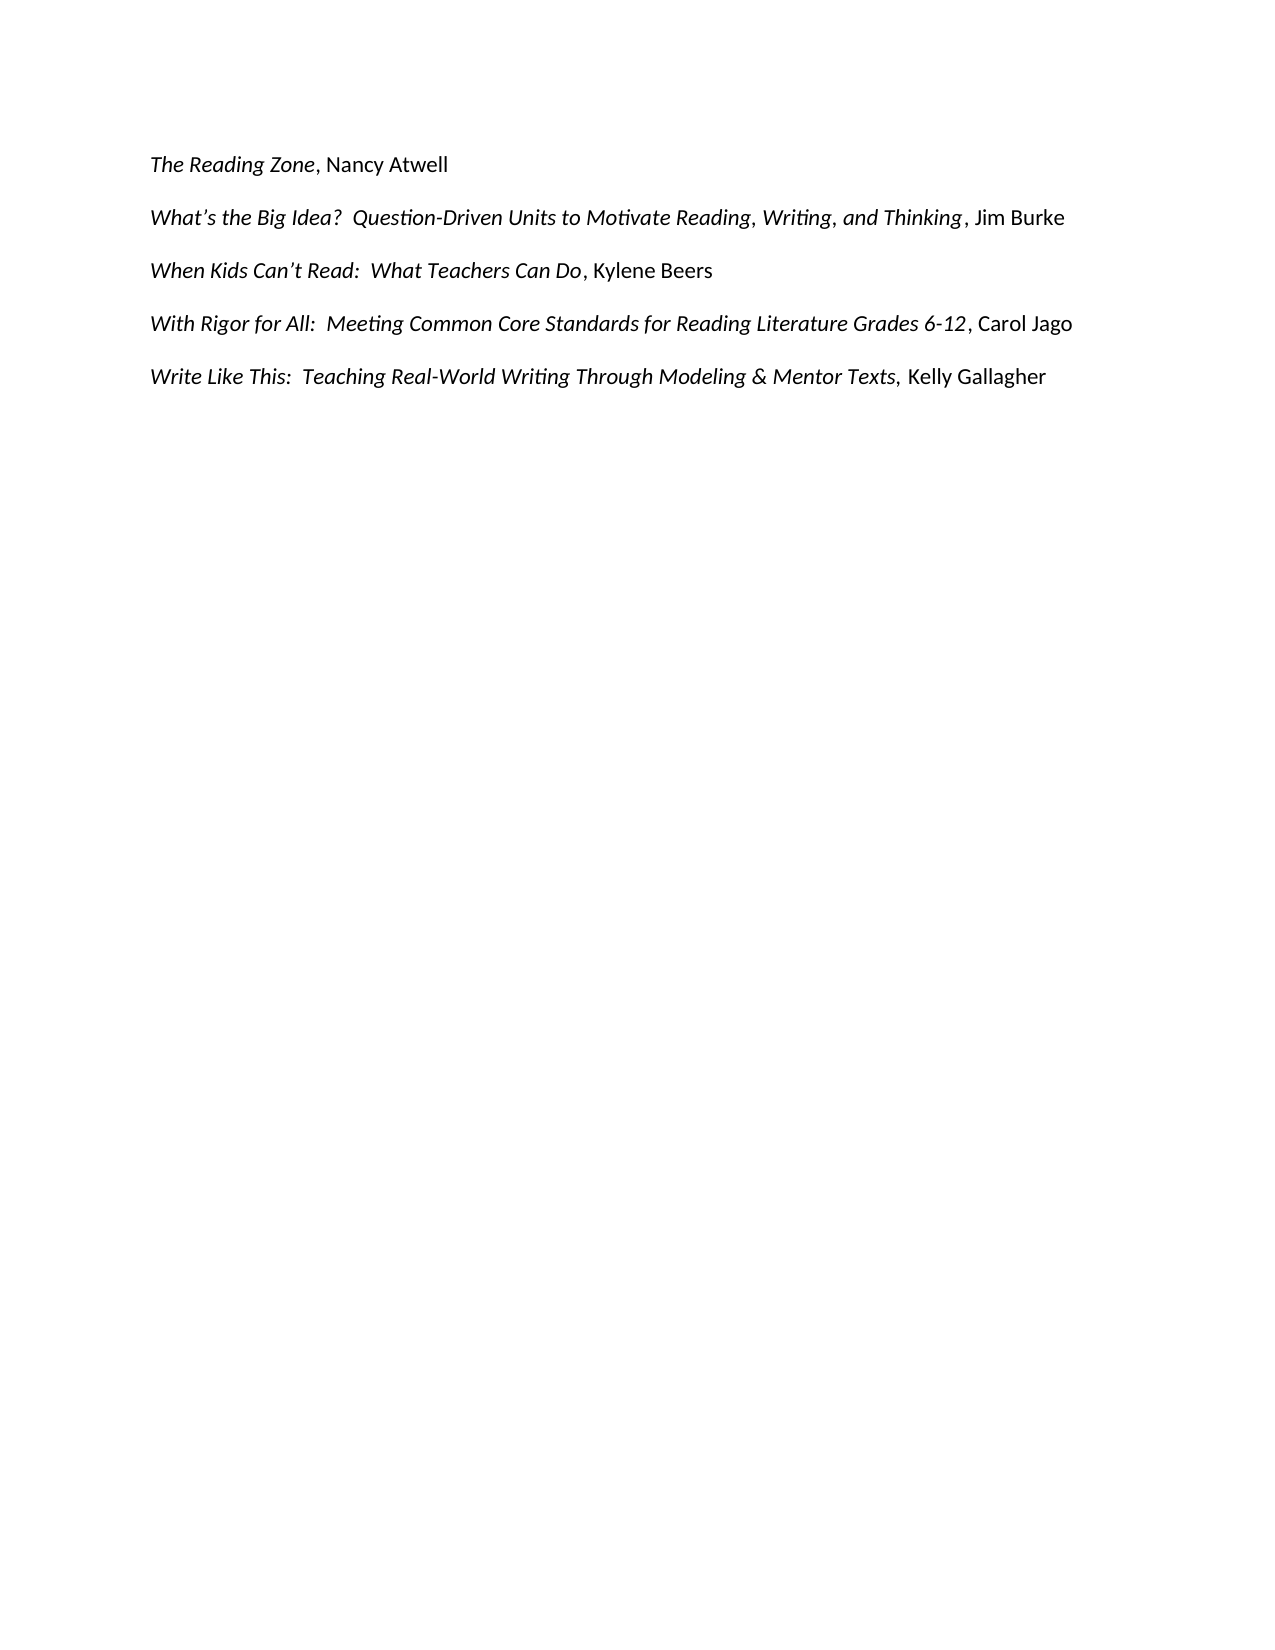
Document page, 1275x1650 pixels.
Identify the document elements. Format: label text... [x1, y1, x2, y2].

text Write Like This: Teaching Real-World Writing Through Modeling & Mentor Texts, Kelly Gallagher [150, 362, 1125, 390]
text What’s the Big Idea? Question-Driven Units to Motivate Reading, Writing, and Thinking, Jim Burke [150, 203, 1125, 231]
text When Kids Can’t Read: What Teachers Can Do, Kylene Beers [150, 256, 1125, 284]
text With Rigor for All: Meeting Common Core Standards for Reading Literature Grades 6-12, Carol Jago [150, 309, 1125, 337]
text The Reading Zone, Nancy Atwell [150, 150, 1125, 178]
